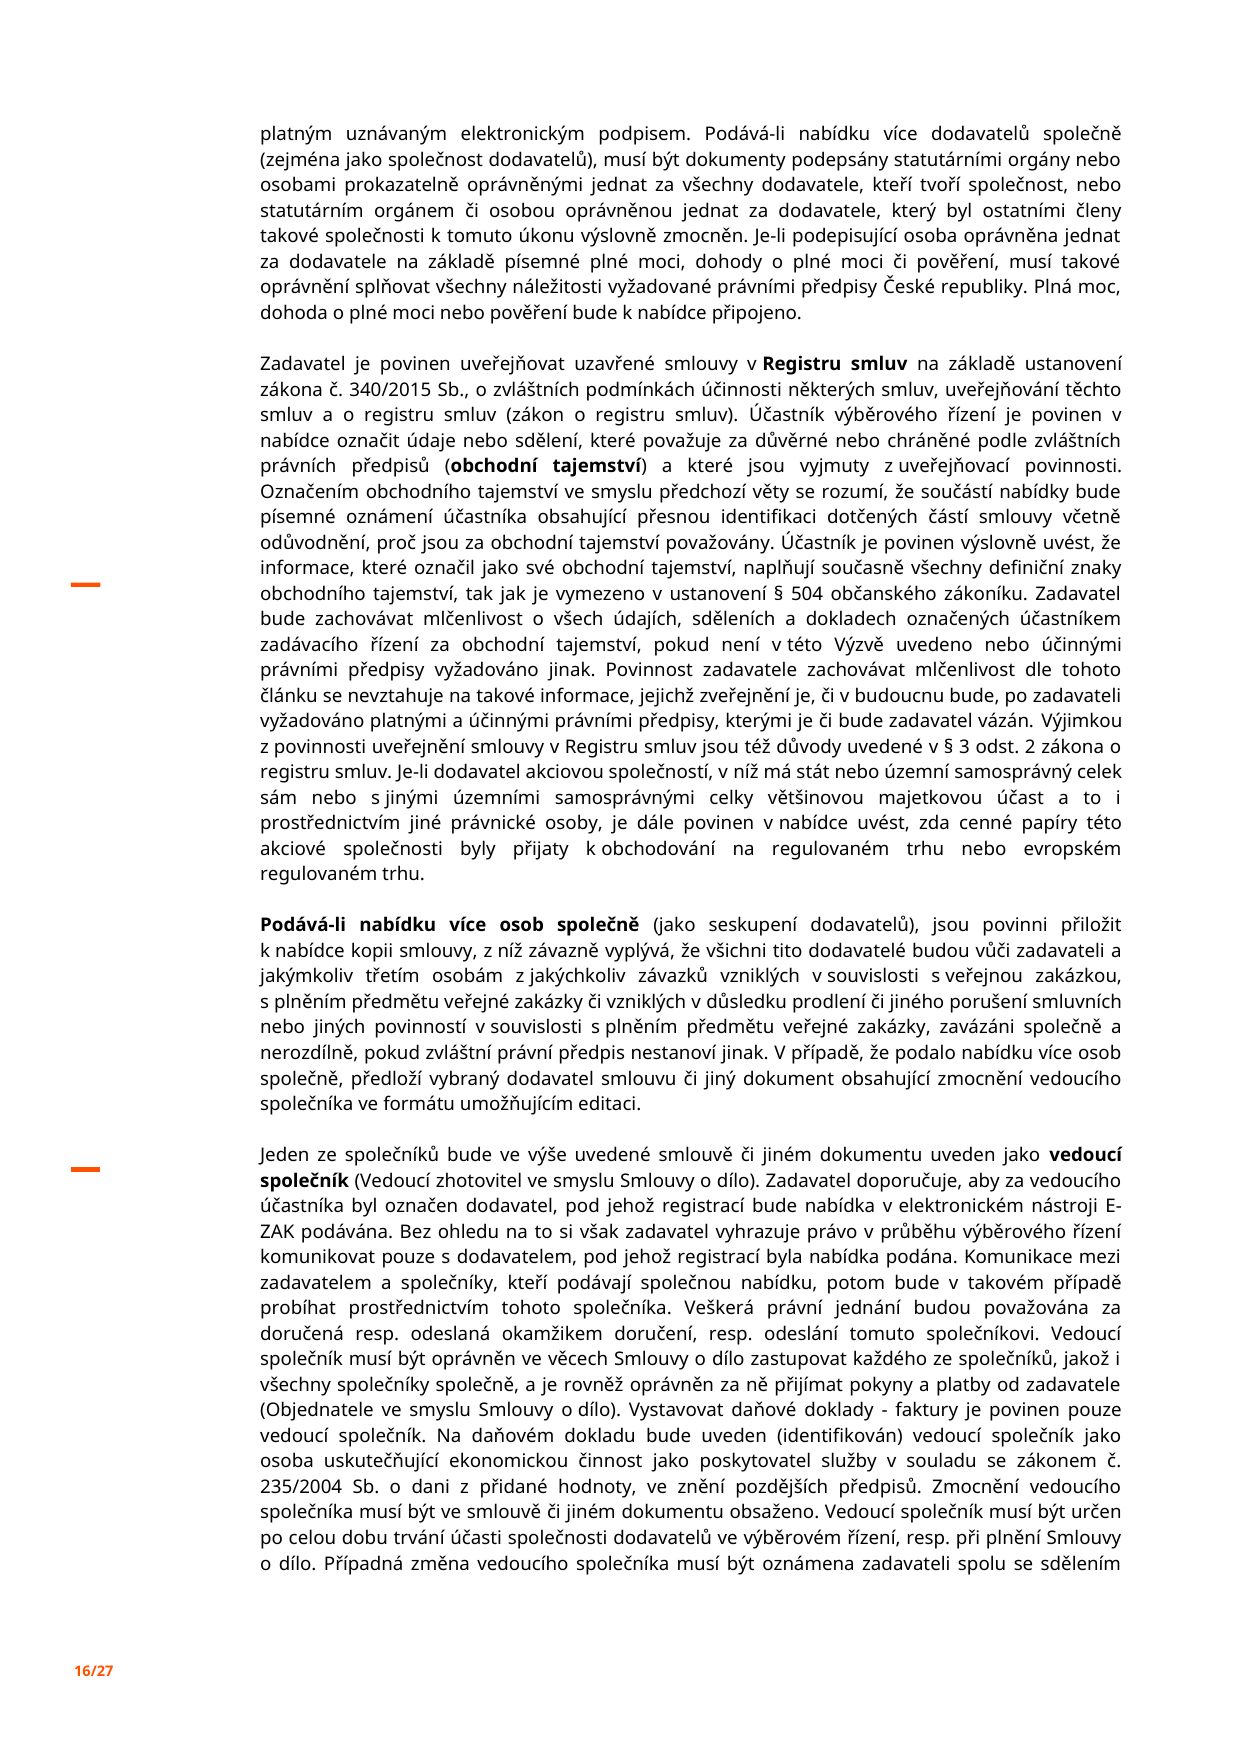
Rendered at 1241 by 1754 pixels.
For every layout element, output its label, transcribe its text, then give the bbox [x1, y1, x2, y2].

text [260, 121, 1122, 325]
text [260, 1141, 1122, 1575]
text Zadavatel je povinen uveřejňovat uzavřené smlouvy v Registru smluv na základě ustanovení zákona č. 340/2015 Sb., o zvláštních podmínkách účinnosti některých smluv, uveřejňování těchto smluv a o registru smluv (zákon o registru smluv). Účastník výběrového řízení je povinen v nabídce označit údaje nebo sdělení, které považuje za důvěrné nebo chráněné podle zvláštních právních předpisů (obchodní tajemství) a které jsou vyjmuty z uveřejňovací povinnosti. Označením obchodního tajemství ve smyslu předchozí věty se rozumí, že součástí nabídky bude písemné oznámení účastníka obsahující přesnou identifikaci dotčených částí smlouvy včetně odůvodnění, proč jsou za obchodní tajemství považovány. Účastník je povinen výslovně uvést, že informace, které označil jako své obchodní tajemství, naplňují současně všechny definiční znaky obchodního tajemství, tak jak je vymezeno v ustanovení § 504 občanského zákoníku. Zadavatel bude zachovávat mlčenlivost o všech údajích, sděleních a dokladech označených účastníkem zadávacího řízení za obchodní tajemství, pokud není v této Výzvě uvedeno nebo účinnými právními předpisy vyžadováno jinak. Povinnost zadavatele zachovávat mlčenlivost dle tohoto článku se nevztahuje na takové informace, jejichž zveřejnění je, či v budoucnu bude, po zadavateli vyžadováno platnými a účinnými právními předpisy, kterými je či bude zadavatel vázán. Výjimkou z povinnosti uveřejnění smlouvy v Registru smluv jsou též důvody uvedené v § 3 odst. 2 zákona o registru smluv. Je-li dodavatel akciovou společností, v níž má stát nebo územní samosprávný celek sám nebo s jinými územními samosprávnými celky většinovou majetkovou účast a to i prostřednictvím jiné právnické osoby, je dále povinen v nabídce uvést, zda cenné papíry této akciové společnosti byly přijaty k obchodování na regulovaném trhu nebo evropském regulovaném trhu. [260, 350, 1122, 886]
text Podává-li nabídku více osob společně (jako seskupení dodavatelů), jsou povinni přiložit k nabídce kopii smlouvy, z níž závazně vyplývá, že všichni tito dodavatelé budou vůči zadavateli a jakýmkoliv třetím osobám z jakýchkoliv závazků vzniklých v souvislosti s veřejnou zakázkou, s plněním předmětu veřejné zakázky či vzniklých v důsledku prodlení či jiného porušení smluvních nebo jiných povinností v souvislosti s plněním předmětu veřejné zakázky, zavázáni společně a nerozdílně, pokud zvláštní právní předpis nestanoví jinak. V případě, že podalo nabídku více osob společně, předloží vybraný dodavatel smlouvu či jiný dokument obsahující zmocnění vedoucího společníka ve formátu umožňujícím editaci. [260, 912, 1122, 1116]
